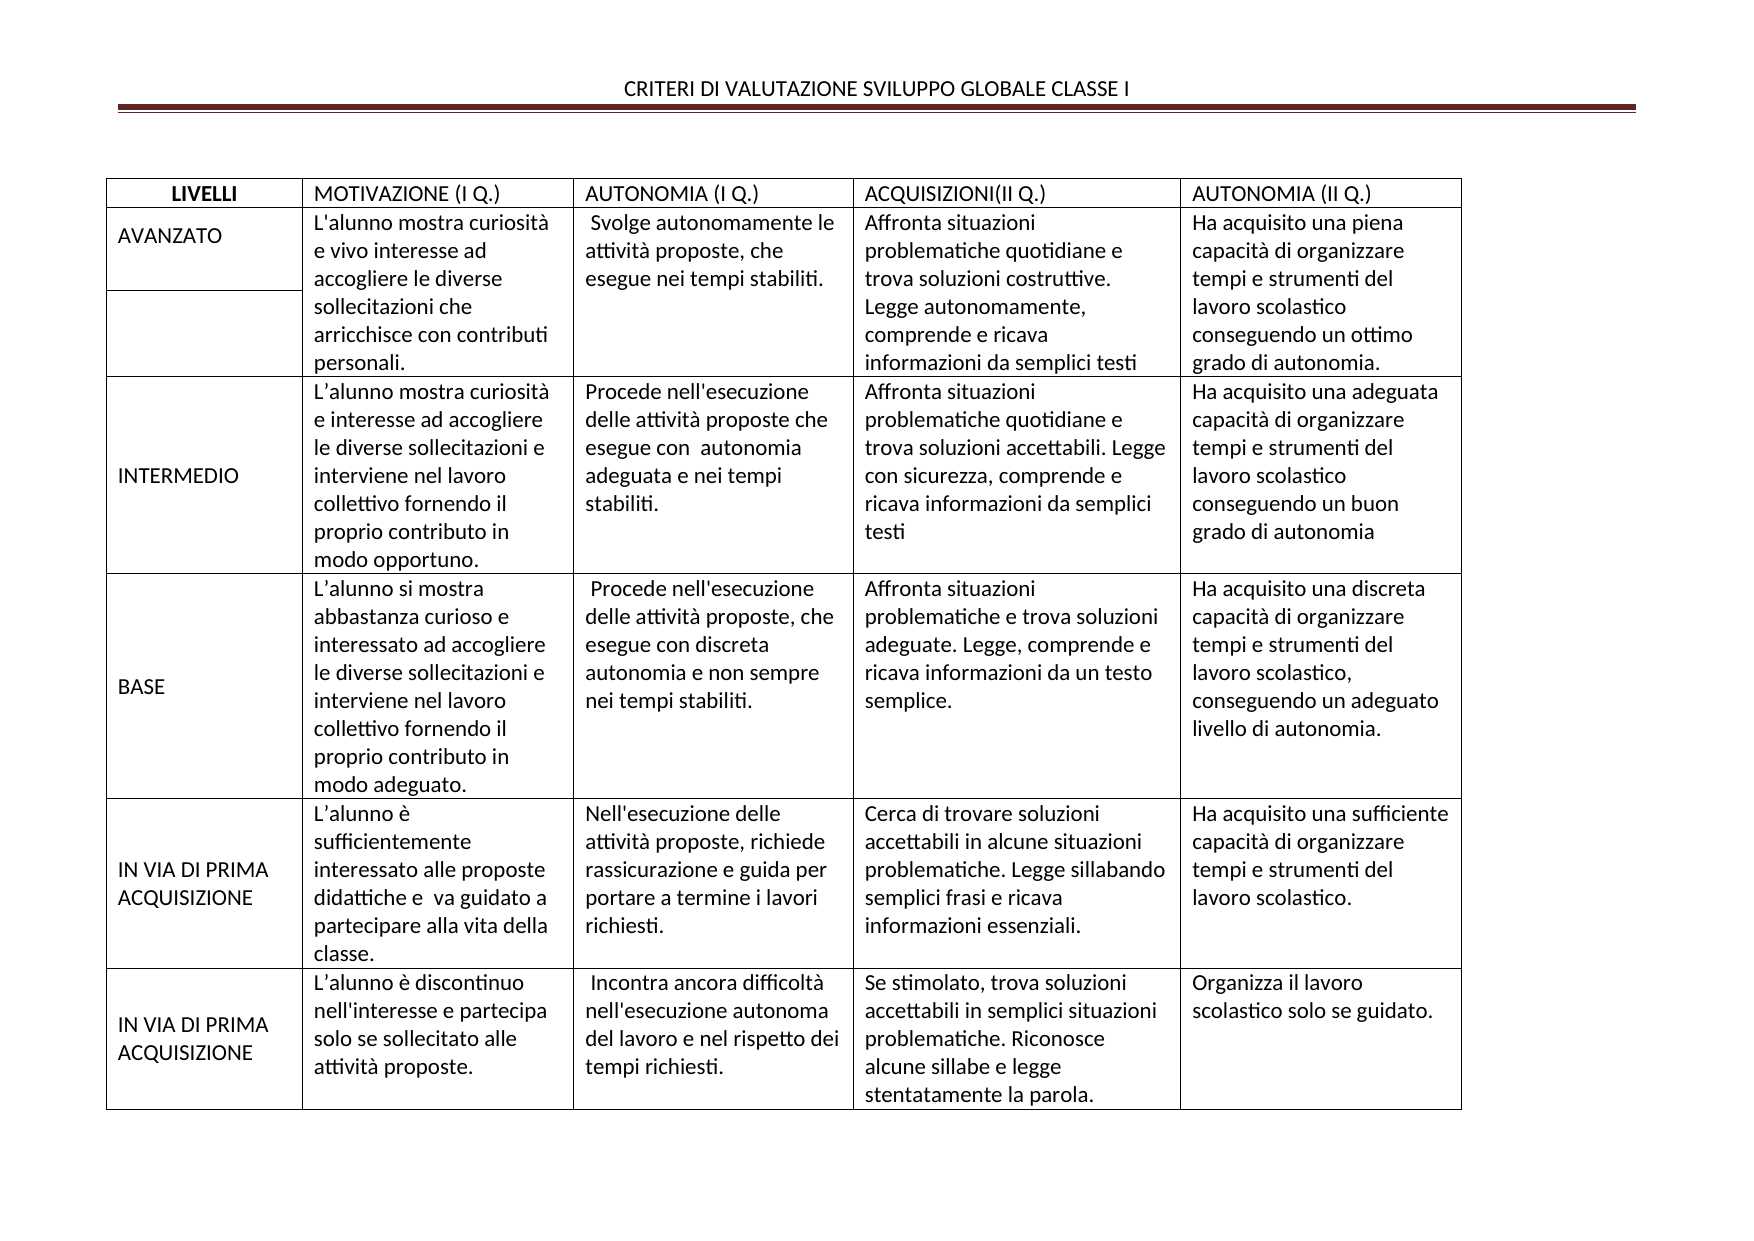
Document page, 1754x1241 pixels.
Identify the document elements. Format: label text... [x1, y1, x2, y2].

table_header AUTONOMIA (I Q.) [574, 179, 853, 207]
table_cell Organizza il lavoro scolastico solo se guidato. [1181, 969, 1461, 1108]
table_cell IN VIA DI PRIMA ACQUISIZIONE [107, 799, 302, 967]
table_header AUTONOMIA (II Q.) [1181, 179, 1461, 207]
table_cell Nell'esecuzione delle attività proposte, richiede rassicurazione e guida per portare a termine i lavori richiesti. [574, 799, 853, 967]
table_cell AVANZATO [107, 208, 302, 290]
table_cell Ha acquisito una adeguata capacità di organizzare tempi e strumenti del lavoro scolastico conseguendo un buon grado di autonomia [1181, 377, 1461, 573]
table_cell Ha acquisito una piena capacità di organizzare tempi e strumenti del lavoro scolastico conseguendo un ottimo grado di autonomia. [1181, 208, 1461, 376]
table_cell Se stimolato, trova soluzioni accettabili in semplici situazioni problematiche. Riconosce alcune sillabe e legge stentatamente la parola. [854, 969, 1180, 1108]
table_cell Affronta situazioni problematiche e trova soluzioni adeguate. Legge, comprende e ricava informazioni da un testo semplice. [854, 574, 1180, 798]
table_cell Incontra ancora difficoltà nell'esecuzione autonoma del lavoro e nel rispetto dei tempi richiesti. [574, 969, 853, 1108]
table_header ACQUISIZIONI(II Q.) [854, 179, 1180, 207]
table_cell BASE [107, 574, 302, 798]
table_cell L’alunno è discontinuo nell'interesse e partecipa solo se sollecitato alle attività proposte. [303, 969, 573, 1108]
table_cell L’alunno è sufficientemente interessato alle proposte didattiche e va guidato a partecipare alla vita della classe. [303, 799, 573, 967]
table_cell Ha acquisito una discreta capacità di organizzare tempi e strumenti del lavoro scolastico, conseguendo un adeguato livello di autonomia. [1181, 574, 1461, 798]
table_cell L’alunno mostra curiosità e interesse ad accogliere le diverse sollecitazioni e interviene nel lavoro collettivo fornendo il proprio contributo in modo opportuno. [303, 377, 573, 573]
table_header MOTIVAZIONE (I Q.) [303, 179, 573, 207]
table_cell INTERMEDIO [107, 377, 302, 573]
table_cell Ha acquisito una sufficiente capacità di organizzare tempi e strumenti del lavoro scolastico. [1181, 799, 1461, 967]
table_cell L’alunno si mostra abbastanza curioso e interessato ad accogliere le diverse sollecitazioni e interviene nel lavoro collettivo fornendo il proprio contributo in modo adeguato. [303, 574, 573, 798]
table_cell L'alunno mostra curiosità e vivo interesse ad accogliere le diverse sollecitazioni che arricchisce con contributi personali. [303, 208, 573, 376]
table_cell Svolge autonomamente le attività proposte, che esegue nei tempi stabiliti. [574, 208, 853, 376]
table_cell IN VIA DI PRIMA ACQUISIZIONE [107, 969, 302, 1108]
table_cell Affronta situazioni problematiche quotidiane e trova soluzioni accettabili. Legge con sicurezza, comprende e ricava informazioni da semplici testi [854, 377, 1180, 573]
table_cell Affronta situazioni problematiche quotidiane e trova soluzioni costruttive. Legge autonomamente, comprende e ricava informazioni da semplici testi [854, 208, 1180, 376]
table_header LIVELLI [107, 179, 302, 207]
table_cell Procede nell'esecuzione delle attività proposte che esegue con autonomia adeguata e nei tempi stabiliti. [574, 377, 853, 573]
table_cell Procede nell'esecuzione delle attività proposte, che esegue con discreta autonomia e non sempre nei tempi stabiliti. [574, 574, 853, 798]
table_cell Cerca di trovare soluzioni accettabili in alcune situazioni problematiche. Legge sillabando semplici frasi e ricava informazioni essenziali. [854, 799, 1180, 967]
table_cell [107, 291, 302, 376]
